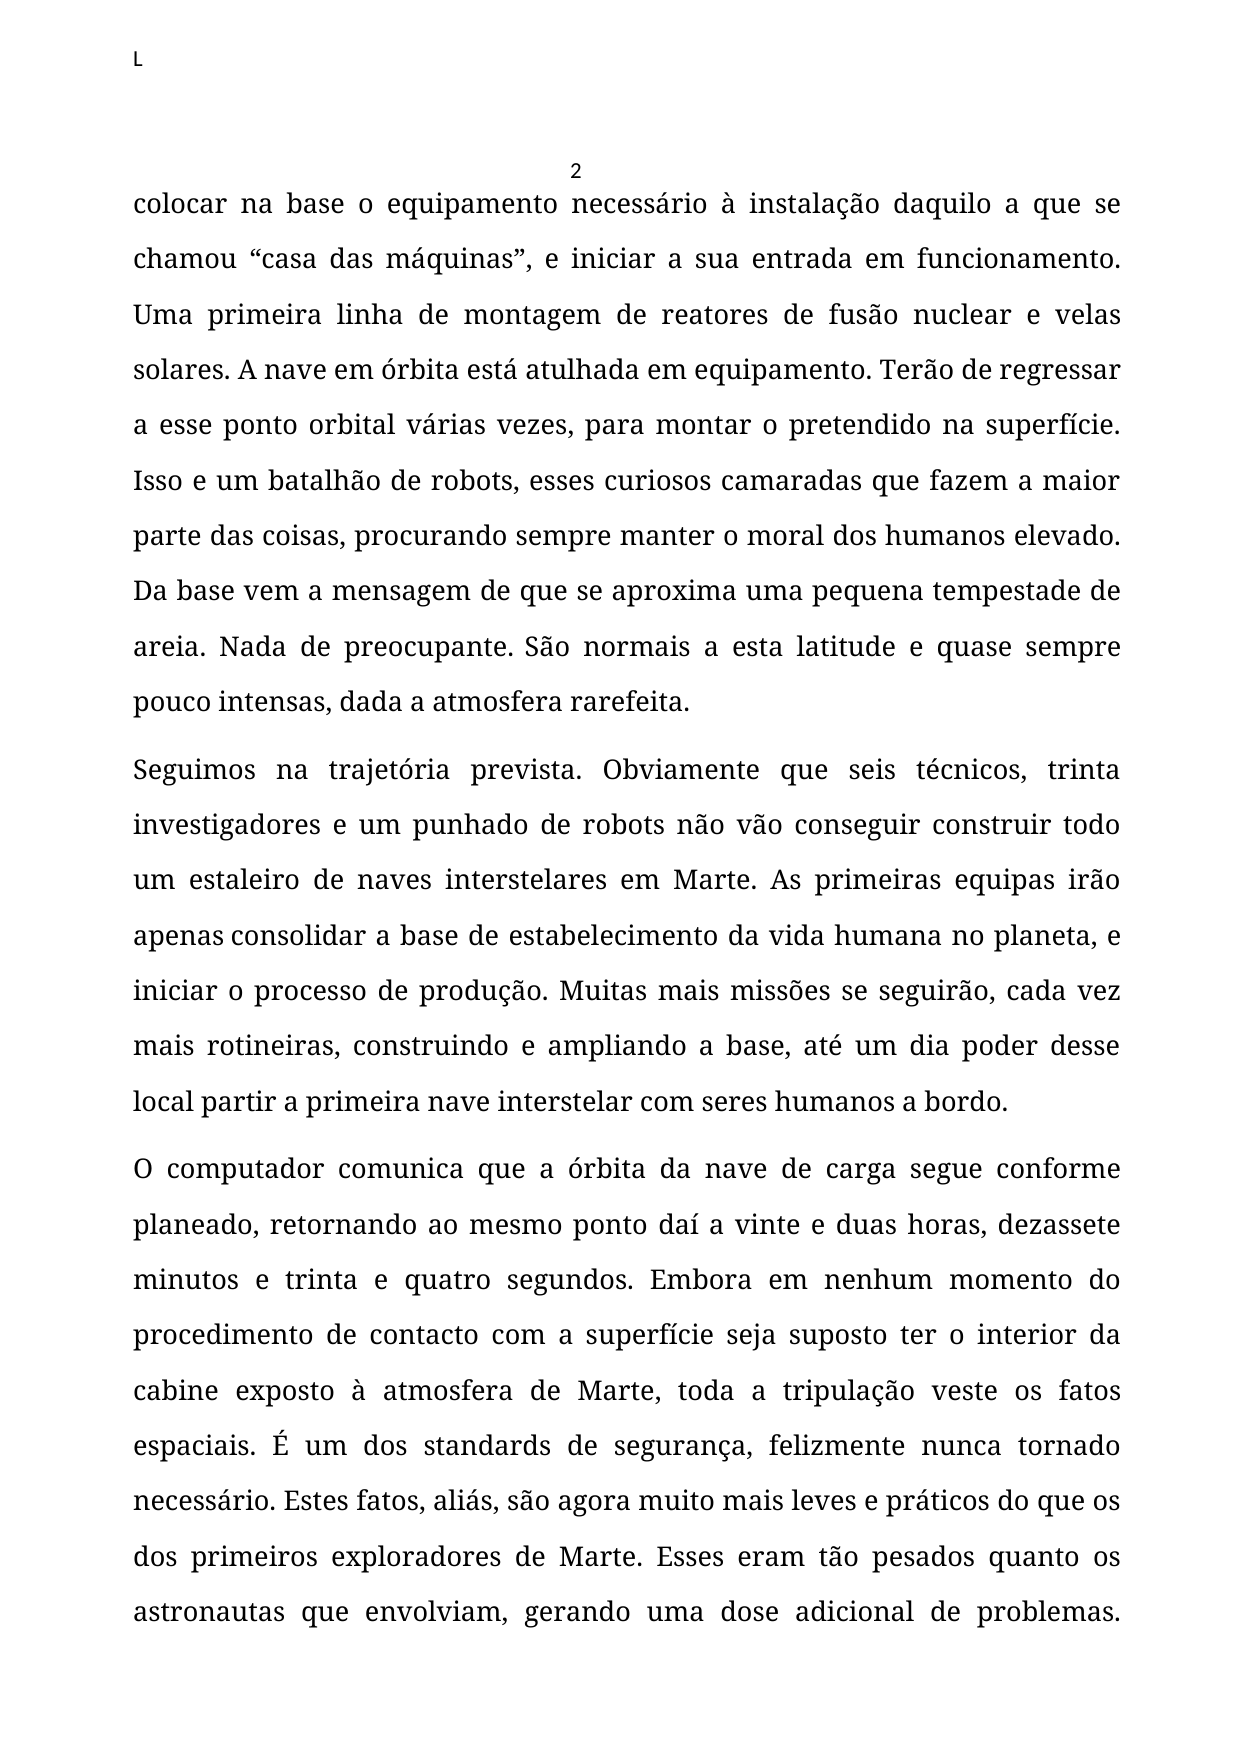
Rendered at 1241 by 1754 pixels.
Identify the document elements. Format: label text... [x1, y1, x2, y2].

text Seguimos na trajetória prevista. Obviamente que seis técnicos, trinta investigadores e um punhado de robots não vão conseguir construir todo um estaleiro de naves interstelares em Marte. As primeiras equipas irão apenas consolidar a base de estabelecimento da vida humana no planeta, e iniciar o processo de produção. Muitas mais missões se seguirão, cada vez mais rotineiras, construindo e ampliando a base, até um dia poder desse local partir a primeira nave interstelar com seres humanos a bordo. [133, 750, 1122, 1119]
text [133, 1150, 1122, 1629]
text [133, 184, 1122, 719]
